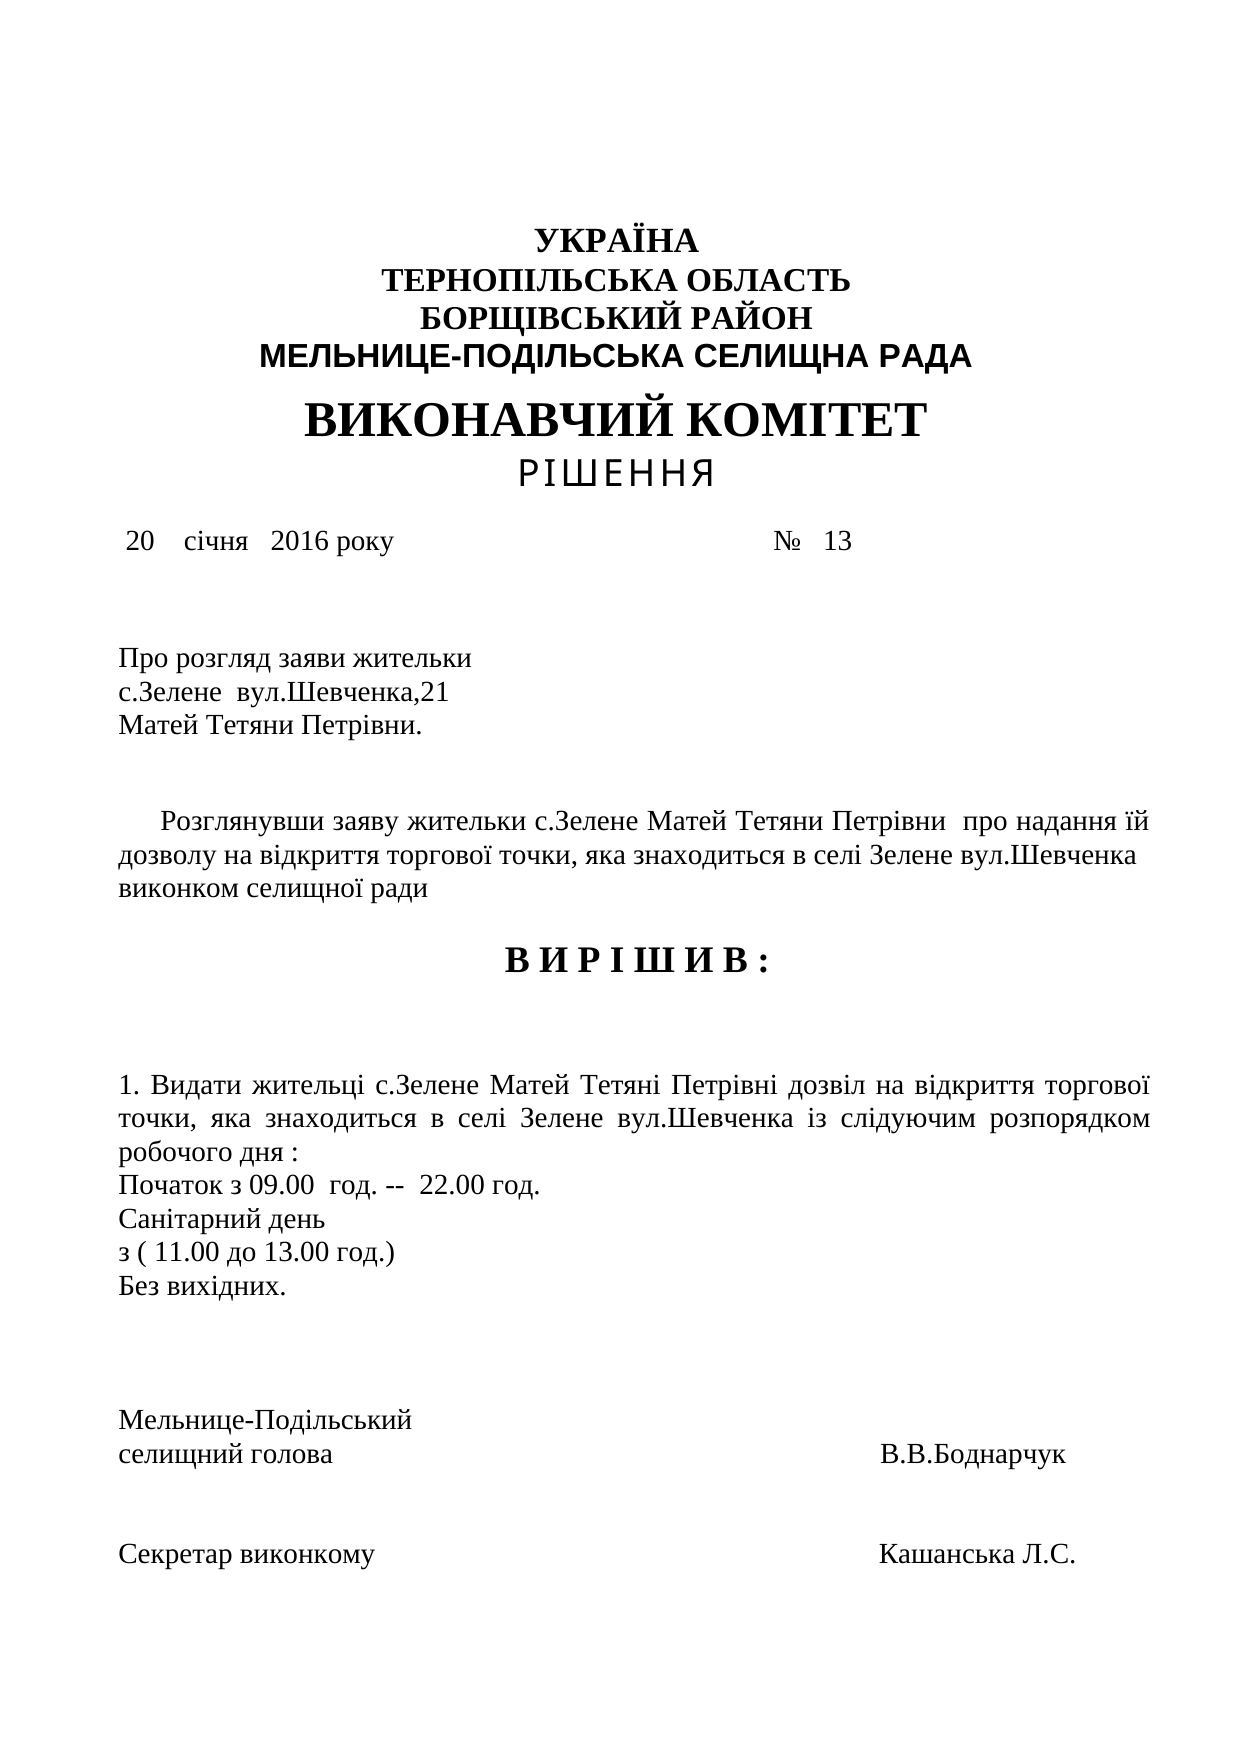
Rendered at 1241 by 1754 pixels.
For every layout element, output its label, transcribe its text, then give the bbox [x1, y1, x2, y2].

text ТЕРНОПІЛЬСЬКА ОБЛАСТЬ [118, 260, 1114, 298]
subtitle Розглянувши заяву жительки с.Зелене Матей Тетяни Петрівни про надання їй дозволу на відкриття торгової точки, яка знаходиться в селі Зелене вул.Шевченка [118, 803, 1152, 870]
subtitle Про розгляд заяви жительки [118, 640, 1152, 674]
text РІШЕННЯ [118, 447, 1114, 498]
text МЕЛЬНИЦЕ-ПОДІЛЬСЬКА СЕЛИЩНА РАДА [118, 336, 1114, 375]
text селищний голова В.В.Боднарчук [118, 1436, 1152, 1469]
text Початок з 09.00 год. -- 22.00 год. [118, 1167, 1152, 1201]
text 20 січня 2016 року № 13 [118, 523, 1152, 557]
subtitle виконком селищної ради [118, 870, 1152, 904]
text з ( 11.00 до 13.00 год.) [118, 1234, 1152, 1268]
text ВИКОНАВЧИЙ КОМІТЕТ [118, 389, 1114, 447]
subtitle с.Зелене вул.Шевченка,21 [118, 674, 1152, 707]
text БОРЩІВСЬКИЙ РАЙОН [118, 298, 1114, 336]
text Без вихідних. [118, 1268, 1152, 1302]
text УКРАЇНА [118, 219, 1114, 260]
text Секретар виконкому Кашанська Л.С. [118, 1536, 1152, 1570]
text В И Р І Ш И В : [118, 937, 1152, 981]
text 1. Видати жительці с.Зелене Матей Тетяні Петрівні дозвіл на відкриття торгової точки, яка знаходиться в селі Зелене вул.Шевченка із слідуючим розпорядком робочого дня : [118, 1067, 1152, 1167]
subtitle Матей Тетяни Петрівни. [118, 707, 1152, 741]
text Санітарний день [118, 1201, 1152, 1234]
text Мельнице-Подільський [118, 1402, 1152, 1436]
